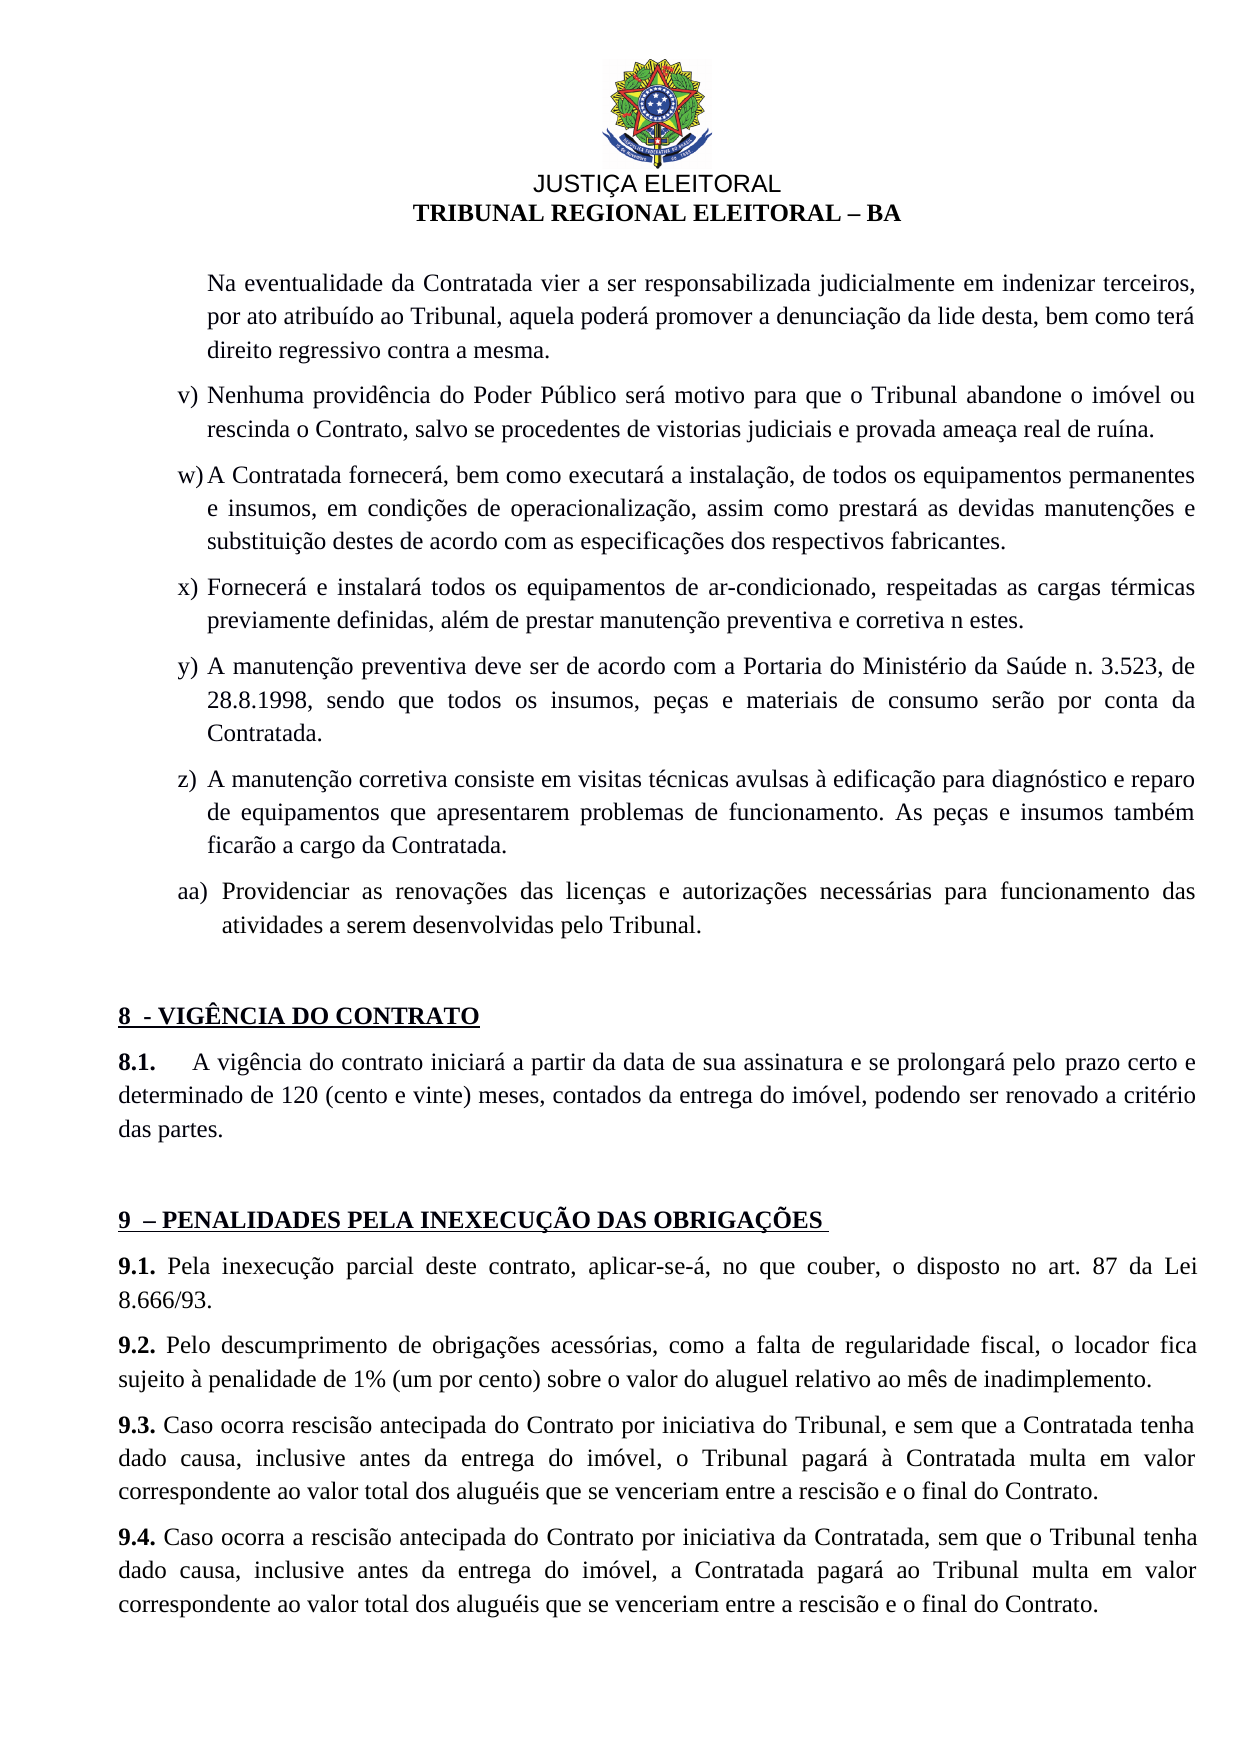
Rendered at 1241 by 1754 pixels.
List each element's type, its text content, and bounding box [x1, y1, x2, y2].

text 9.1. Pela inexecução parcial deste contrato, aplicar-se-á, no que couber, o disposto no art. 87 da Lei 8.666/93. [118, 1248, 1199, 1315]
text 9.4. Caso ocorra a rescisão antecipada do Contrato por iniciativa da Contratada, sem que o Tribunal tenha dado causa, inclusive antes da entrega do imóvel, a Contratada pagará ao Tribunal multa em valor correspondente ao valor total dos aluguéis que se venceriam entre a rescisão e o final do Contrato. [118, 1519, 1199, 1619]
list Providenciar as renovações das licenças e autorizações necessárias para funcionamento das atividades a serem desenvolvidas pelo Tribunal. [177, 873, 1196, 940]
text 9.2. Pelo descumprimento de obrigações acessórias, como a falta de regularidade fiscal, o locador fica sujeito à penalidade de 1% (um por cento) sobre o valor do aluguel relativo ao mês de inadimplemento. [118, 1327, 1199, 1394]
list A Contratada fornecerá, bem como executará a instalação, de todos os equipamentos permanentes e insumos, em condições de operacionalização, assim como prestará as devidas manutenções e substituição destes de acordo com as especificações dos respectivos fabricantes. [177, 456, 1196, 556]
text 9.3. Caso ocorra rescisão antecipada do Contrato por iniciativa do Tribunal, e sem que a Contratada tenha dado causa, inclusive antes da entrega do imóvel, o Tribunal pagará à Contratada multa em valor correspondente ao valor total dos aluguéis que se venceriam entre a rescisão e o final do Contrato. [118, 1406, 1196, 1506]
list Nenhuma providência do Poder Público será motivo para que o Tribunal abandone o imóvel ou rescinda o Contrato, salvo se procedentes de vistorias judiciais e provada ameaça real de ruína. [177, 377, 1196, 444]
text 8 - VIGÊNCIA DO CONTRATO [118, 998, 1166, 1031]
list A manutenção corretiva consiste em visitas técnicas avulsas à edificação para diagnóstico e reparo de equipamentos que apresentarem problemas de funcionamento. As peças e insumos também ficarão a cargo da Contratada. [177, 761, 1196, 861]
list Fornecerá e instalará todos os equipamentos de ar-condicionado, respeitadas as cargas térmicas previamente definidas, além de prestar manutenção preventiva e corretiva n estes. [177, 569, 1196, 636]
text 9 – PENALIDADES PELA INEXECUÇÃO DAS OBRIGAÇÕES [118, 1202, 1166, 1236]
list A manutenção preventiva deve ser de acordo com a Portaria do Ministério da Saúde n. 3.523, de 28.8.1998, sendo que todos os insumos, peças e materiais de consumo serão por conta da Contratada. [177, 648, 1196, 748]
text 8.1. A vigência do contrato iniciará a partir da data de sua assinatura e se prolongará pelo prazo certo e determinado de 120 (cento e vinte) meses, contados da entrega do imóvel, podendo ser renovado a critério das partes. [118, 1044, 1196, 1144]
picture [602, 59, 713, 169]
